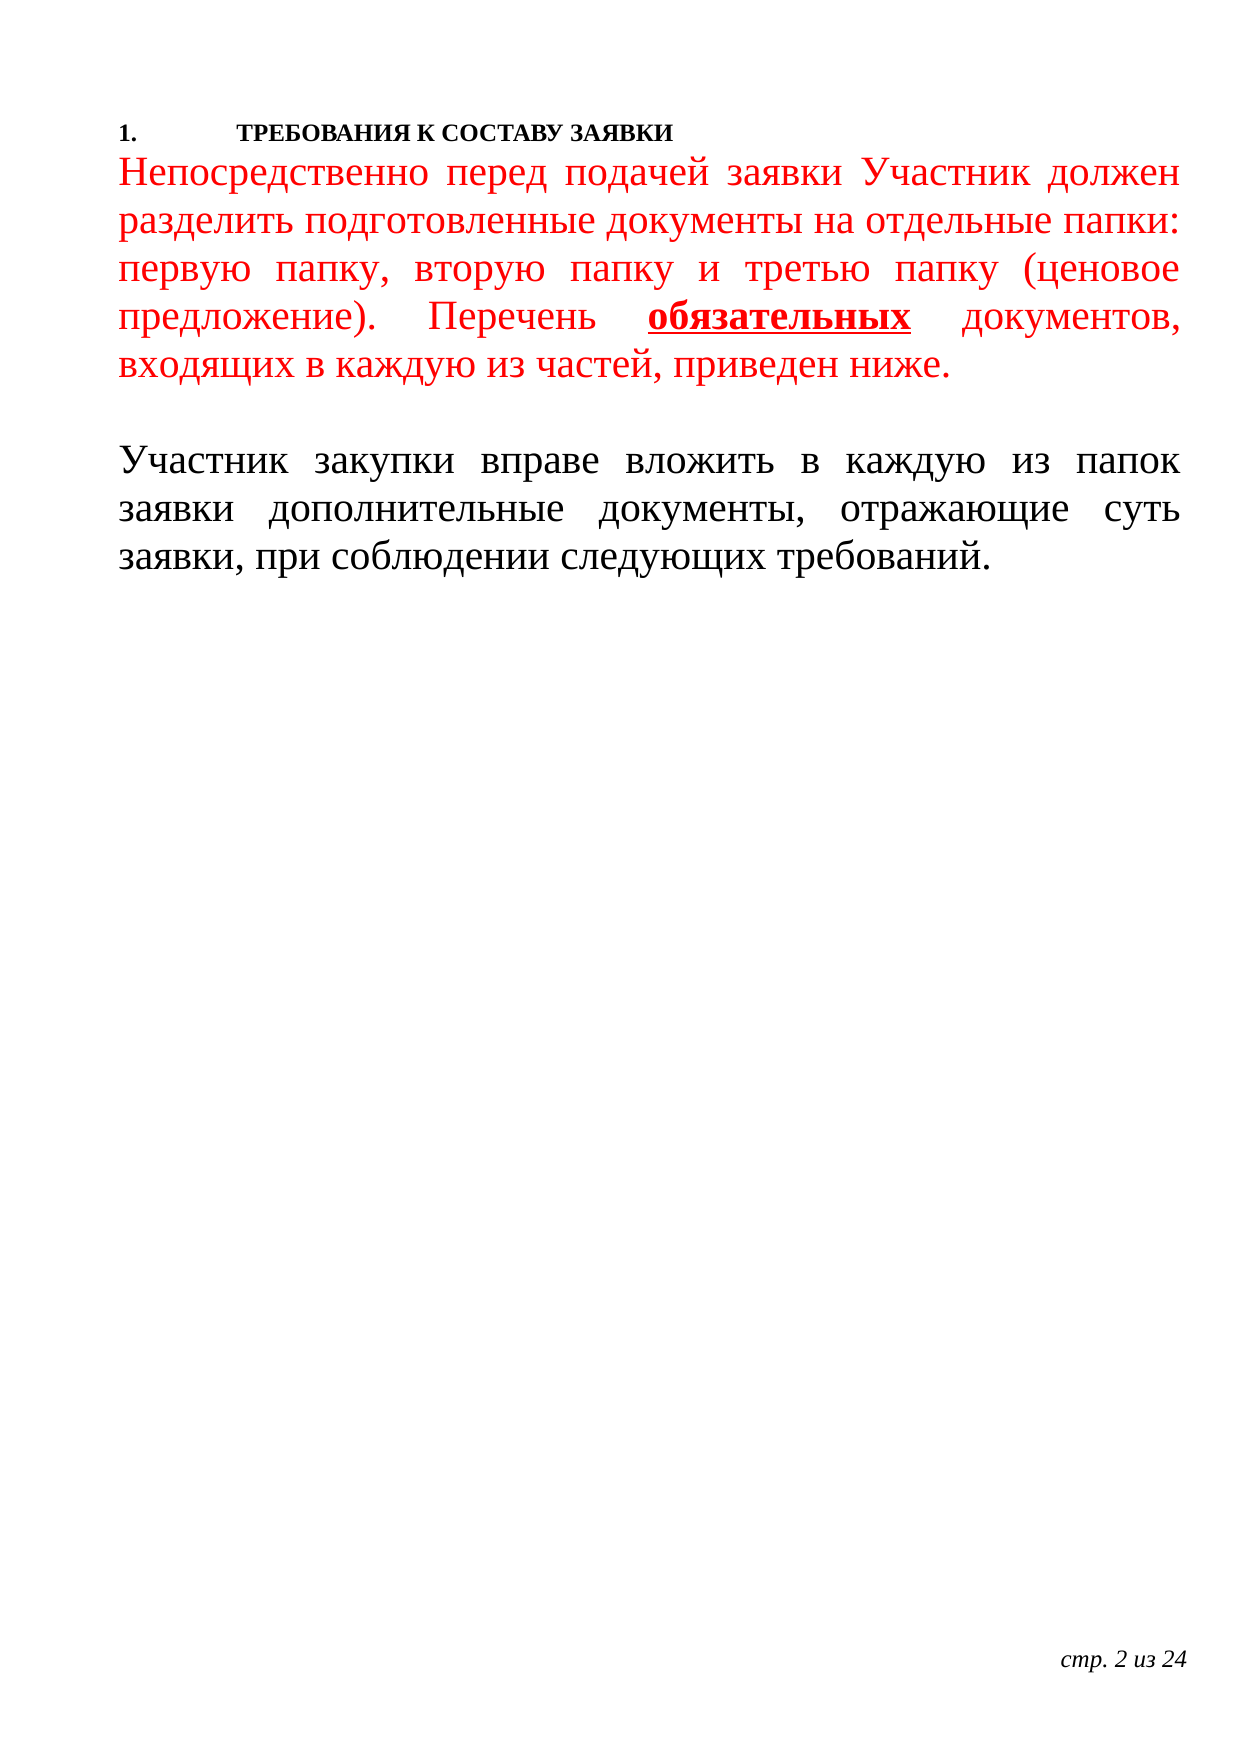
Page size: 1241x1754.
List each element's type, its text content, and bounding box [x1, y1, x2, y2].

list Непосредственно перед подачей заявки Участник должен разделить подготовленные документы на отдельные папки: первую папку, вторую папку и третью папку (ценовое предложение). Перечень обязательных документов, входящих в каждую из частей, приведен ниже. [118, 147, 1181, 386]
list Участник закупки вправе вложить в каждую из папок заявки дополнительные документы, отражающие суть заявки, при соблюдении следующих требований. [118, 434, 1181, 578]
subtitle ТРЕБОВАНИЯ К СОСТАВУ ЗАЯВКИ [118, 118, 1181, 147]
